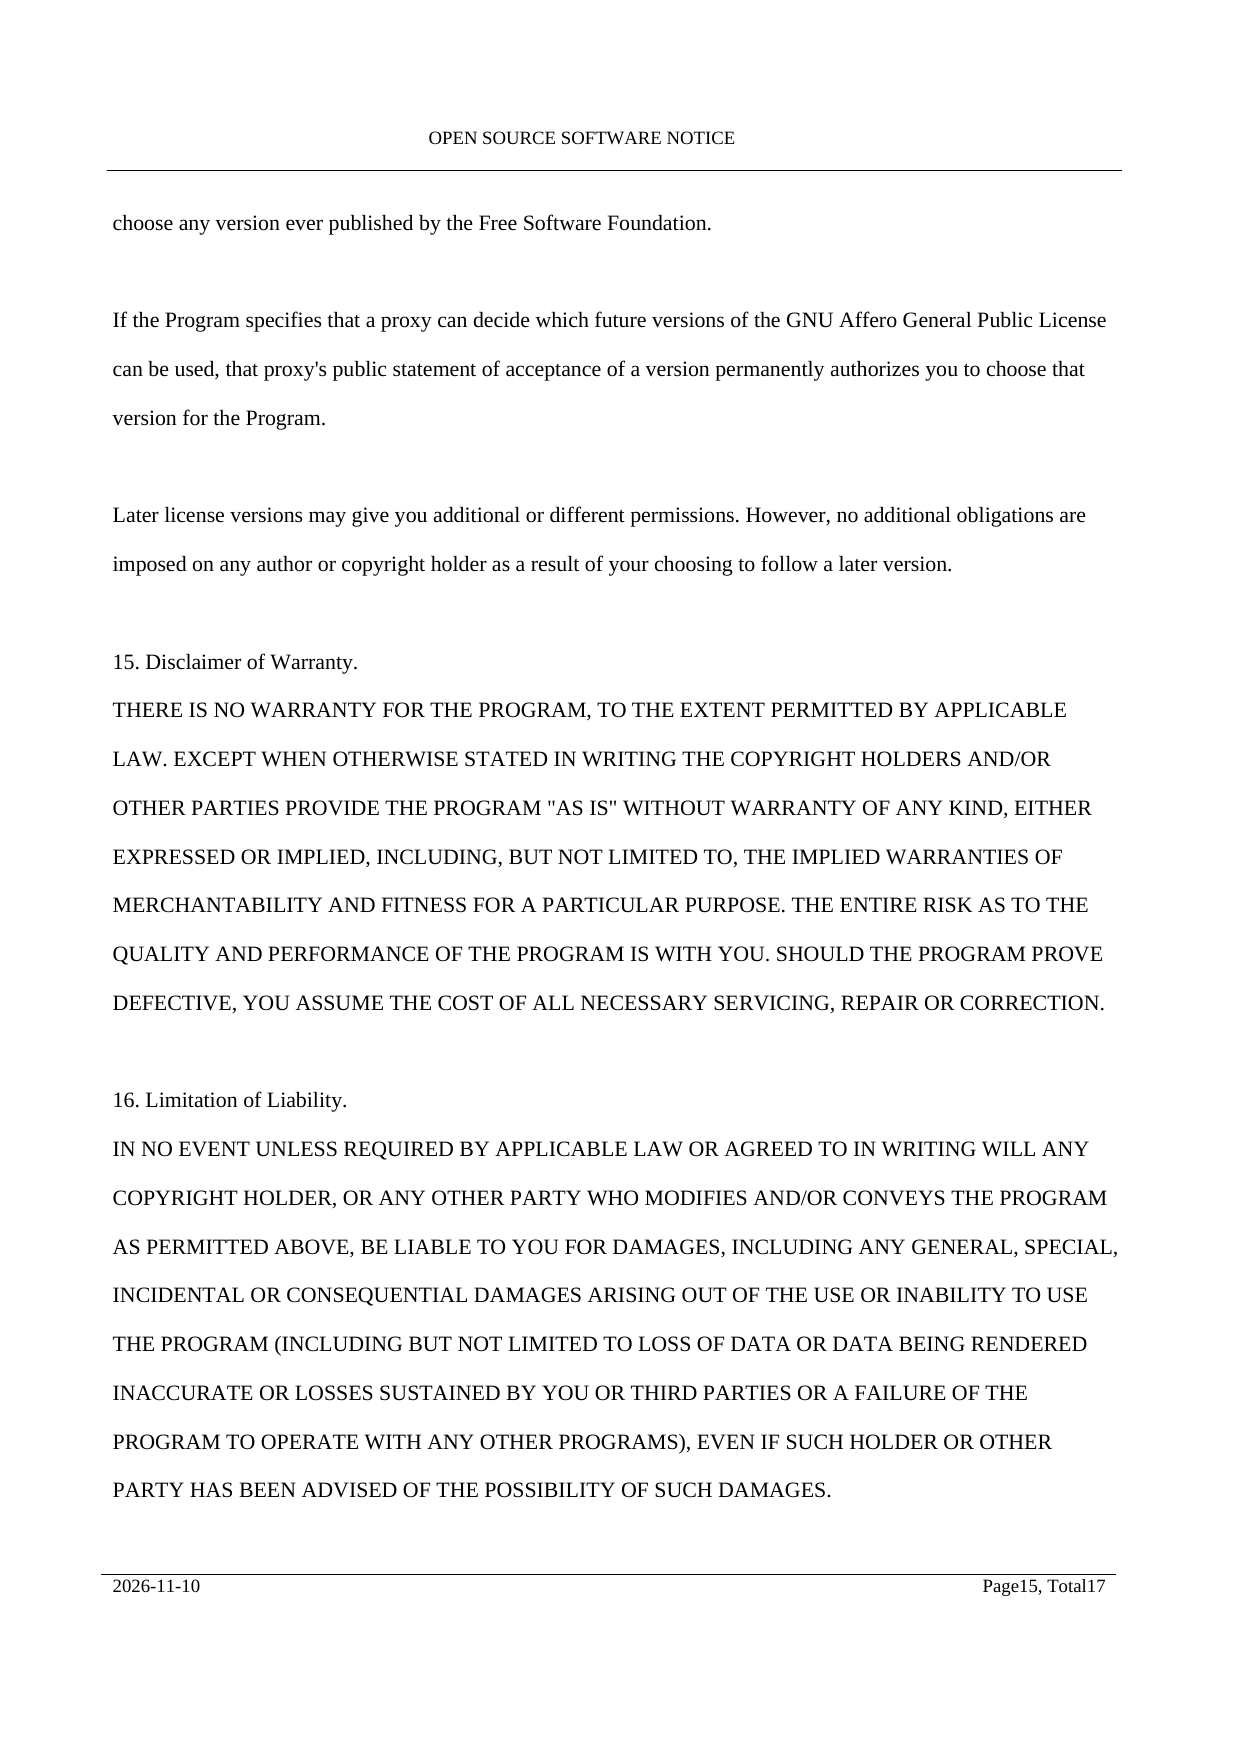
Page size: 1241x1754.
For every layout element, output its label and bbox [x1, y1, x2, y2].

text [112, 206, 1128, 1506]
